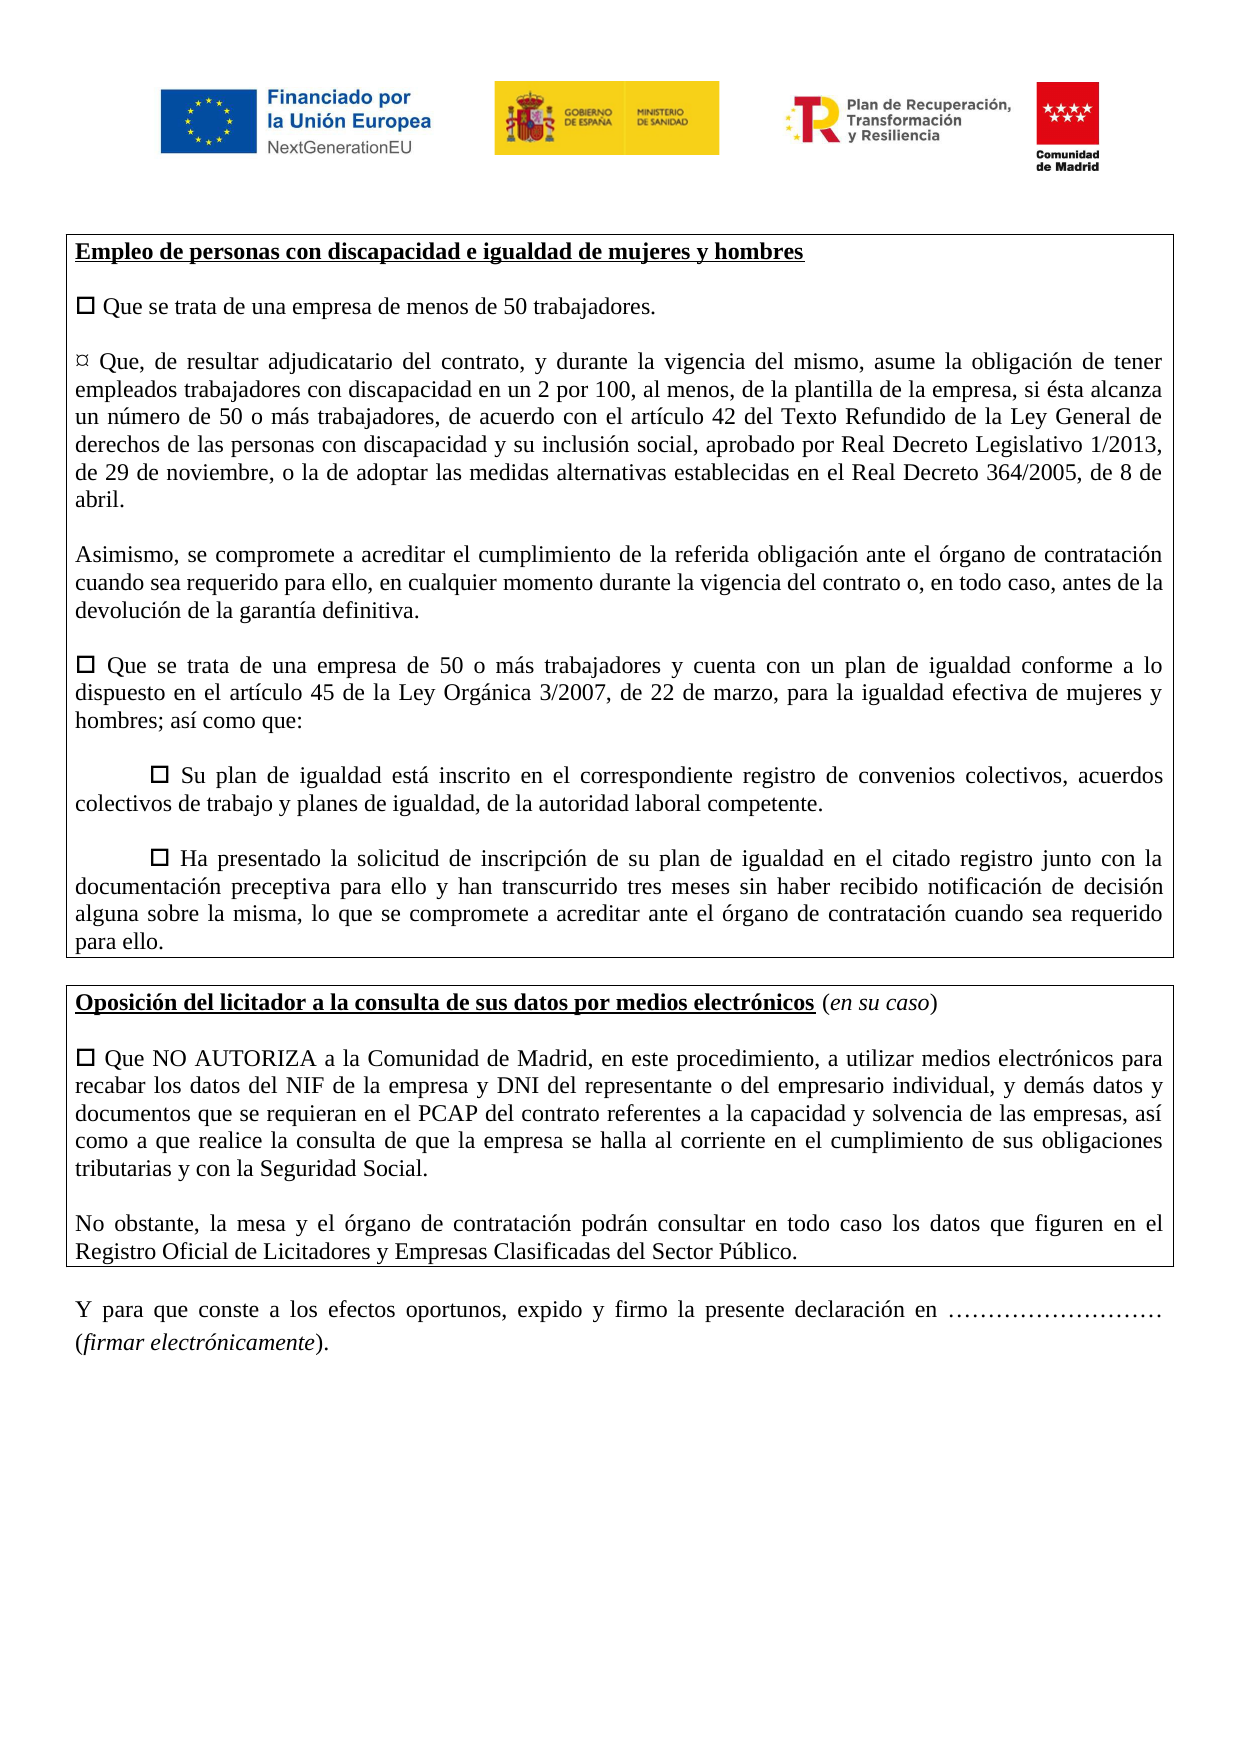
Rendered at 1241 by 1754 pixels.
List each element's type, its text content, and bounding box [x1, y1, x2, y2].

picture [1036, 82, 1100, 171]
text Asimismo, se compromete a acreditar el cumplimiento de la referida obligación ante el órgano de contratación cuando sea requerido para ello, en cualquier momento durante la vigencia del contrato o, en todo caso, antes de la devolución de la garantía definitiva. [75, 540, 1165, 623]
text Su plan de igualdad está inscrito en el correspondiente registro de convenios colectivos, acuerdos colectivos de trabajo y planes de igualdad, de la autoridad laboral competente. [75, 761, 1165, 816]
picture [153, 87, 434, 159]
text Empleo de personas con discapacidad e igualdad de mujeres y hombres [67, 235, 1173, 264]
text Que, de resultar adjudicatario del contrato, y durante la vigencia del mismo, asume la obligación de tener empleados trabajadores con discapacidad en un 2 por 100, al menos, de la plantilla de la empresa, si ésta alcanza un número de 50 o más trabajadores, de acuerdo con el artículo 42 del Texto Refundido de la Ley General de derechos de las personas con discapacidad y su inclusión social, aprobado por Real Decreto Legislativo 1/2013, de 29 de noviembre, o la de adoptar las medidas alternativas establecidas en el Real Decreto 364/2005, de 8 de abril. [75, 347, 1165, 513]
text Que se trata de una empresa de menos de 50 trabajadores. [75, 292, 1165, 319]
text Oposición del licitador a la consulta de sus datos por medios electrónicos (en su caso) [67, 986, 1173, 1016]
picture [782, 95, 1014, 144]
text Que NO AUTORIZA a la Comunidad de Madrid, en este procedimiento, a utilizar medios electrónicos para recabar los datos del NIF de la empresa y DNI del representante o del empresario individual, y demás datos y documentos que se requieran en el PCAP del contrato referentes a la capacidad y solvencia de las empresas, así como a que realice la consulta de que la empresa se halla al corriente en el cumplimiento de sus obligaciones tributarias y con la Seguridad Social. [75, 1043, 1165, 1182]
text Y para que conste a los efectos oportunos, expido y firmo la presente declaración en ……………………… (firmar electrónicamente). [75, 1295, 1165, 1356]
text Ha presentado la solicitud de inscripción de su plan de igualdad en el citado registro junto con la documentación preceptiva para ello y han transcurrido tres meses sin haber recibido notificación de decisión alguna sobre la misma, lo que se compromete a acreditar ante el órgano de contratación cuando sea requerido para ello. [67, 841, 1173, 957]
picture [494, 81, 720, 155]
text No obstante, la mesa y el órgano de contratación podrán consultar en todo caso los datos que figuren en el Registro Oficial de Licitadores y Empresas Clasificadas del Sector Público. [67, 1206, 1173, 1266]
text Que se trata de una empresa de 50 o más trabajadores y cuenta con un plan de igualdad conforme a lo dispuesto en el artículo 45 de la Ley Orgánica 3/2007, de 22 de marzo, para la igualdad efectiva de mujeres y hombres; así como que: [75, 651, 1165, 734]
